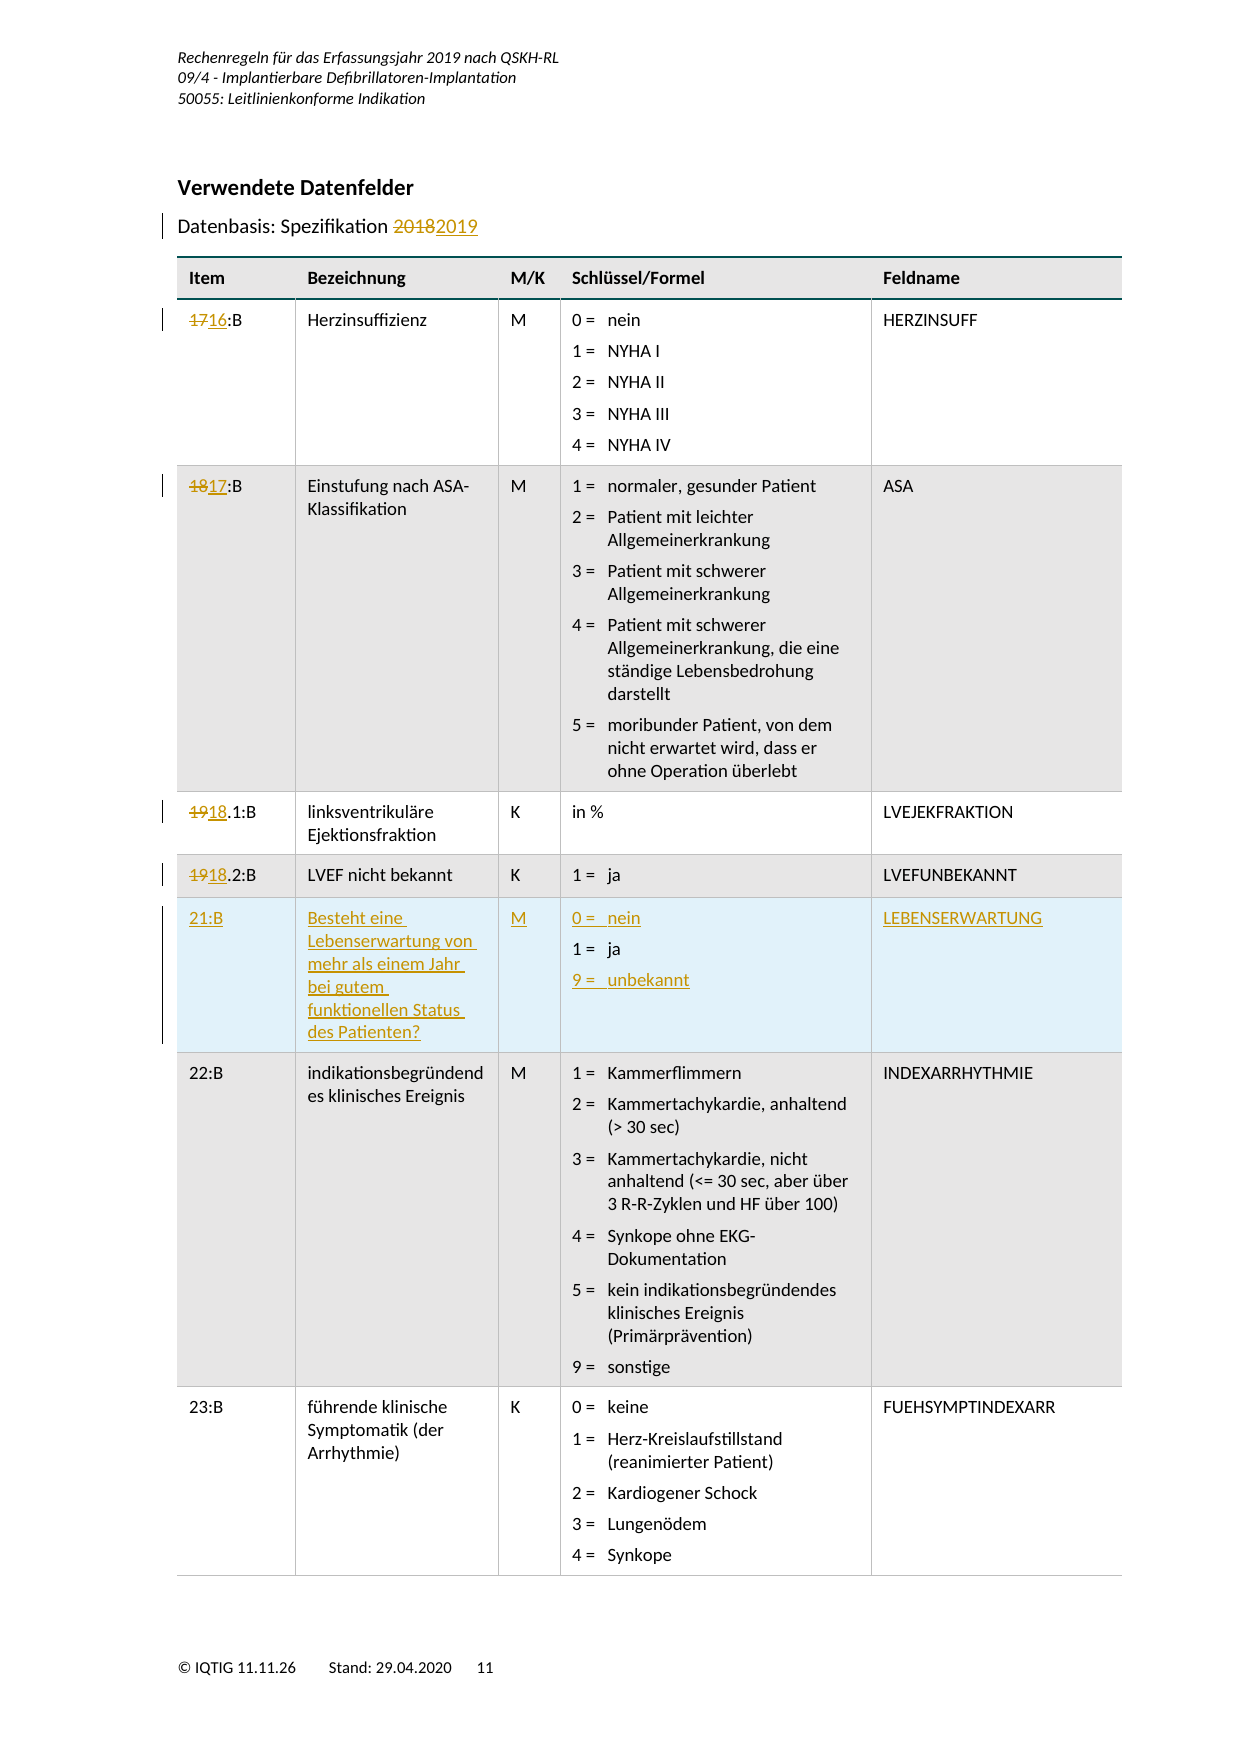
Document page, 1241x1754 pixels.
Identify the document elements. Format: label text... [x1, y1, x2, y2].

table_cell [296, 1387, 498, 1575]
table_cell M [499, 466, 560, 791]
table_cell :B [177, 466, 295, 791]
table_cell LVEFUNBEKANNT [872, 855, 1122, 897]
table_cell in % [561, 792, 871, 854]
table_cell linksventrikuläre Ejektionsfraktion [296, 792, 498, 854]
table_cell ASA [872, 466, 1122, 791]
table_cell Einstufung nach ASA-Klassifikation [296, 466, 498, 791]
table_cell LVEF nicht bekannt [296, 855, 498, 897]
table_cell K [499, 792, 560, 854]
table_cell .2:B [177, 855, 295, 897]
table_cell .1:B [177, 792, 295, 854]
table_cell K [499, 855, 560, 897]
table_cell 1 = ja [561, 855, 871, 897]
table_header Bezeichnung [295, 258, 499, 298]
table_header Schlüssel/Formel [560, 258, 871, 298]
table_cell 0 = nein 1 = NYHA I 2 = NYHA II 3 = NYHA III 4 = NYHA IV [561, 300, 871, 464]
table_header Item [177, 258, 295, 298]
table_cell :B [177, 300, 295, 464]
table_cell FUEHSYMPTINDEXARR [872, 1387, 1122, 1575]
table_cell 23:B [177, 1387, 295, 1575]
table_header Feldname [871, 258, 1122, 298]
table_cell 22:B [177, 1053, 295, 1386]
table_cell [561, 1387, 871, 1575]
table_cell M [499, 300, 560, 464]
table_cell M [499, 1053, 560, 1386]
table_cell 1 = normaler, gesunder Patient 2 = Patient mit leichter Allgemeinerkrankung 3 = Patient mit schwerer Allgemeinerkrankung 4 = Patient mit schwerer Allgemeinerkrankung, die eine ständige Lebensbedrohung darstellt 5 = moribunder Patient, von dem nicht erwartet wird, dass er ohne Operation überlebt [561, 466, 871, 791]
table_cell K [499, 1387, 560, 1575]
table_cell 1 = Kammerflimmern 2 = Kammertachykardie, anhaltend (> 30 sec) 3 = Kammertachykardie, nicht anhaltend (<= 30 sec, aber über 3 R-R-Zyklen und HF über 100) 4 = Synkope ohne EKG-Dokumentation 5 = kein indikationsbegründendes klinisches Ereignis (Primärprävention) 9 = sonstige [561, 1053, 871, 1386]
table_cell Herzinsuffizienz [296, 300, 498, 464]
text Verwendete Datenfelder [177, 173, 1122, 201]
table_header M/K [499, 258, 560, 298]
table_cell HERZINSUFF [872, 300, 1122, 464]
table_cell LVEJEKFRAKTION [872, 792, 1122, 854]
text Datenbasis: Spezifikation [177, 213, 1122, 239]
table_cell indikationsbegründendes klinisches Ereignis [296, 1053, 498, 1386]
table_cell INDEXARRHYTHMIE [872, 1053, 1122, 1386]
